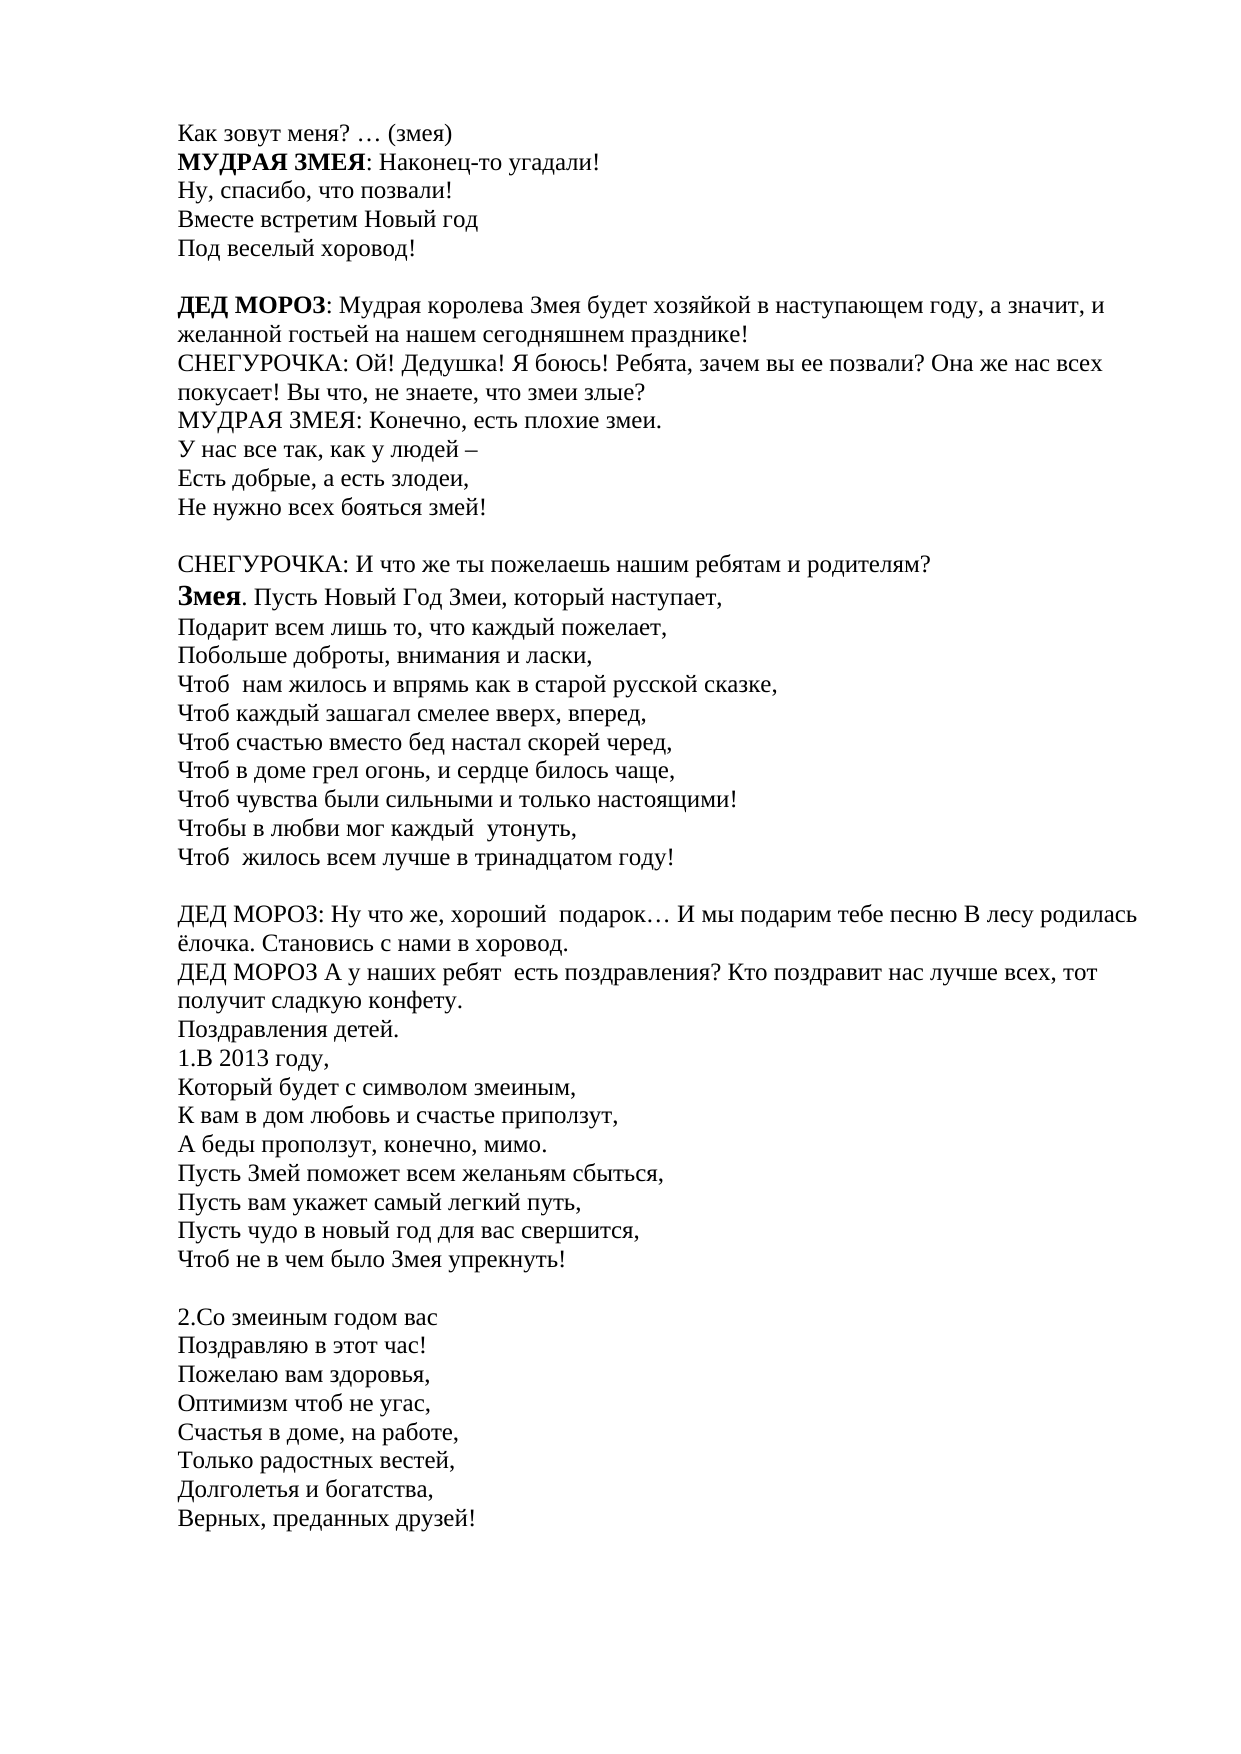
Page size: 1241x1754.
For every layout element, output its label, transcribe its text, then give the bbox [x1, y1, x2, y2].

text ДЕД МОРОЗ А у наших ребят есть поздравления? Кто поздравит нас лучше всех, тот получит сладкую конфету. [177, 957, 1152, 1014]
text 1.В 2013 году, Который будет с символом змеиным, К вам в дом любовь и счастье приползут, А беды проползут, конечно, мимо. Пусть Змей поможет всем желаньям сбыться, Пусть вам укажет самый легкий путь, Пусть чудо в новый год для вас свершится, Чтоб не в чем было Змея упрекнуть! [177, 1043, 1152, 1273]
text Змея. Пусть Новый Год Змеи, который наступает, Подарит всем лишь то, что каждый пожелает, Побольше доброты, внимания и ласки, Чтоб нам жилось и впрямь как в старой русской сказке, Чтоб каждый зашагал смелее вверх, вперед, Чтоб счастью вместо бед настал скорей черед, Чтоб в доме грел огонь, и сердце билось чаще, Чтоб чувства были сильными и только настоящими! Чтобы в любви мог каждый утонуть, Чтоб жилось всем лучше в тринадцатом году! ДЕД МОРОЗ: Ну что же, хороший подарок… И мы подарим тебе песню В лесу родилась ёлочка. Становись с нами в хоровод. [177, 578, 1152, 957]
text 2.Со змеиным годом вас Поздравляю в этот час! Пожелаю вам здоровья, Оптимизм чтоб не угас, Счастья в доме, на работе, Только радостных вестей, Долголетья и богатства, Верных, преданных друзей! [177, 1302, 1152, 1532]
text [177, 118, 1152, 578]
text Поздравления детей. [177, 1014, 1152, 1043]
